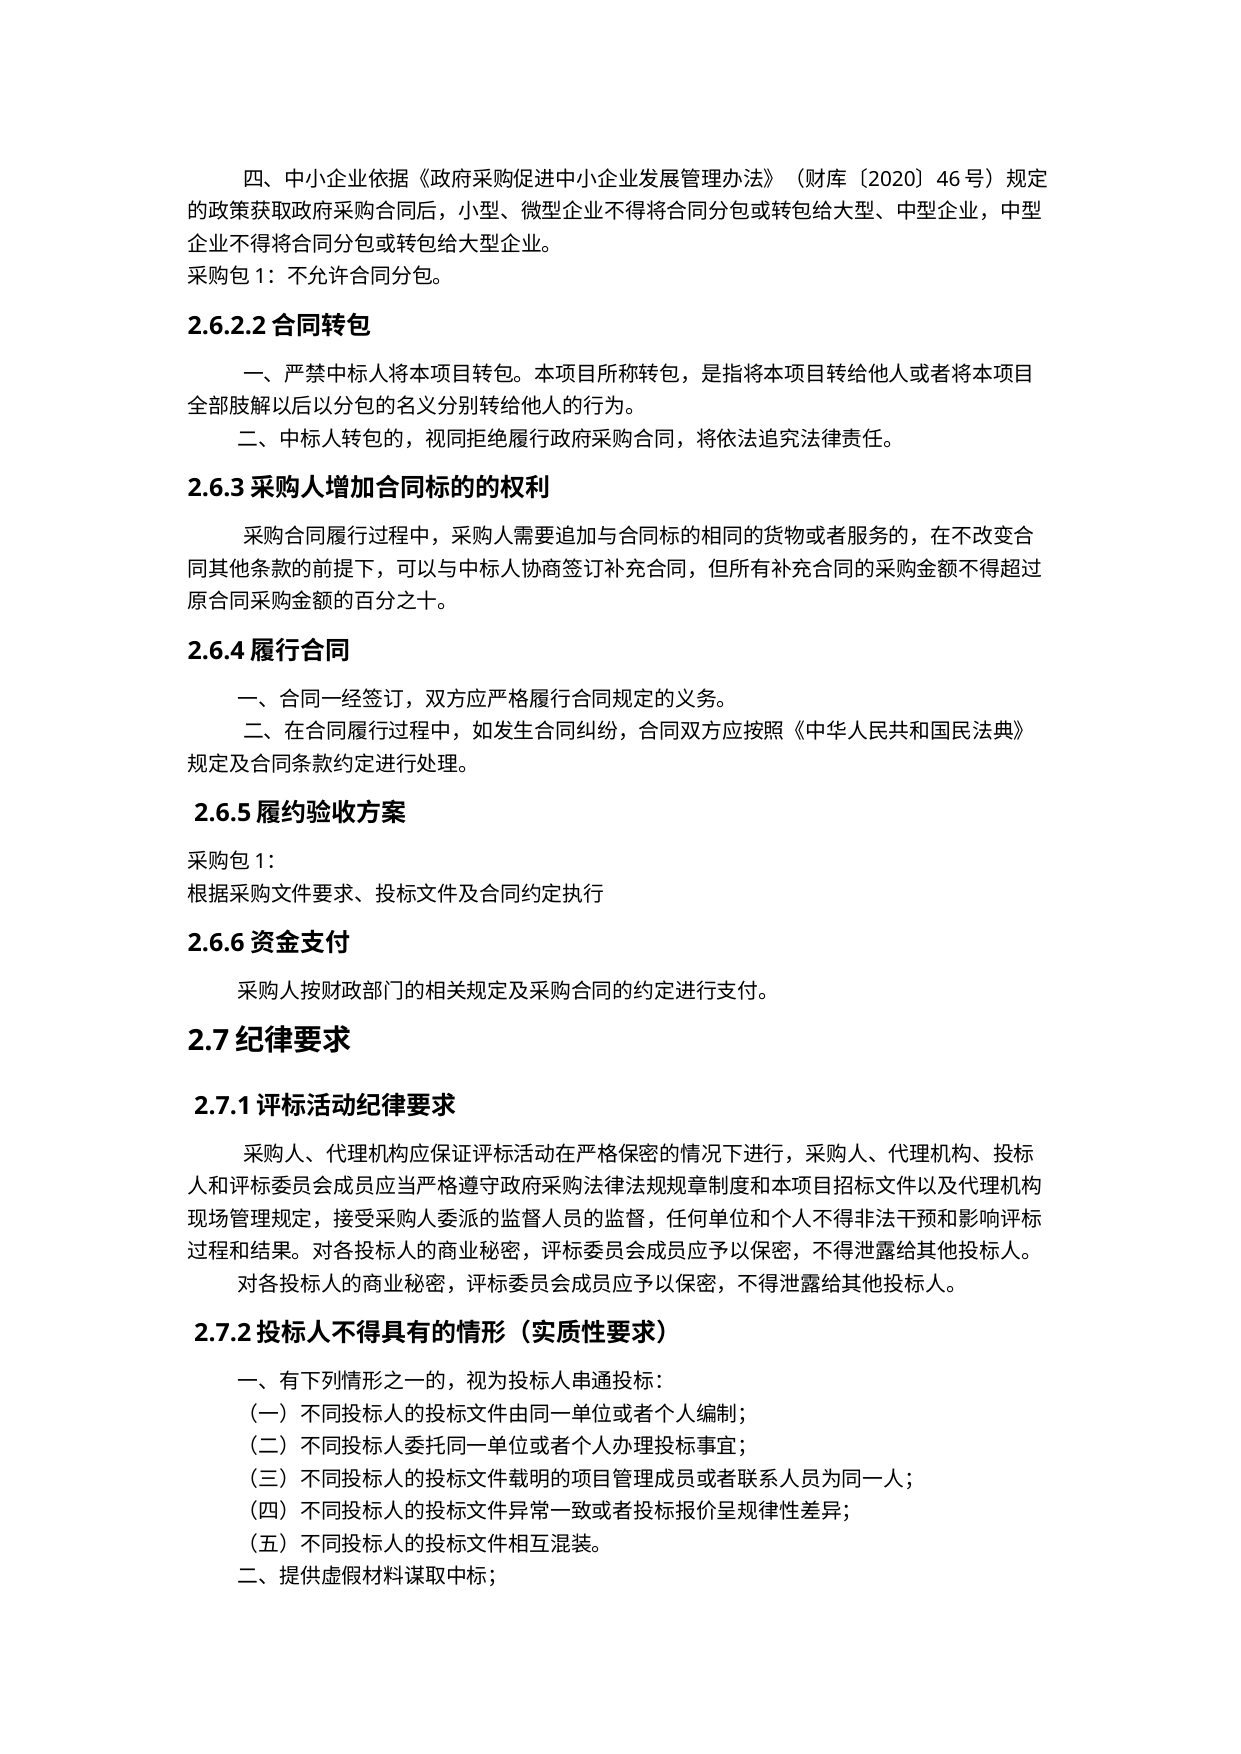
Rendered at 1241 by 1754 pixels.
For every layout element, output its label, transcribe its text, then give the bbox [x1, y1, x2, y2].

text 四、中小企业依据《政府采购促进中小企业发展管理办法》（财库〔2020〕46号）规定的政策获取政府采购合同后，小型、微型企业不得将合同分包或转包给大型、中型企业，中型企业不得将合同分包或转包给大型企业。 [187, 162, 1053, 259]
text 采购包1： [187, 844, 1053, 877]
text 2.6.2.2合同转包 [187, 292, 1053, 357]
text 采购人按财政部门的相关规定及采购合同的约定进行支付。 [187, 974, 1053, 1007]
text 根据采购文件要求、投标文件及合同约定执行 [187, 877, 1053, 909]
text 采购合同履行过程中，采购人需要追加与合同标的相同的货物或者服务的，在不改变合同其他条款的前提下，可以与中标人协商签订补充合同，但所有补充合同的采购金额不得超过原合同采购金额的百分之十。 [187, 519, 1053, 617]
text 对各投标人的商业秘密，评标委员会成员应予以保密，不得泄露给其他投标人。 [187, 1267, 1053, 1299]
text 2.6.5履约验收方案 [187, 779, 1053, 844]
text 2.7.1评标活动纪律要求 [187, 1072, 1053, 1137]
text 一、有下列情形之一的，视为投标人串通投标： [187, 1364, 1053, 1397]
text （二）不同投标人委托同一单位或者个人办理投标事宜； [187, 1429, 1053, 1462]
text 2.6.4履行合同 [187, 617, 1053, 682]
text （三）不同投标人的投标文件载明的项目管理成员或者联系人员为同一人； [187, 1462, 1053, 1494]
text 2.6.3采购人增加合同标的的权利 [187, 454, 1053, 519]
text （五）不同投标人的投标文件相互混装。 [187, 1527, 1053, 1559]
text 2.7纪律要求 [187, 1007, 1053, 1072]
text 一、严禁中标人将本项目转包。本项目所称转包，是指将本项目转给他人或者将本项目全部肢解以后以分包的名义分别转给他人的行为。 [187, 357, 1053, 422]
text （一）不同投标人的投标文件由同一单位或者个人编制； [187, 1397, 1053, 1429]
text 二、提供虚假材料谋取中标； [187, 1559, 1053, 1592]
text 采购包1：不允许合同分包。 [187, 259, 1053, 292]
text （四）不同投标人的投标文件异常一致或者投标报价呈规律性差异； [187, 1494, 1053, 1527]
text 2.6.6资金支付 [187, 909, 1053, 974]
text 一、合同一经签订，双方应严格履行合同规定的义务。 [187, 682, 1053, 714]
text 采购人、代理机构应保证评标活动在严格保密的情况下进行，采购人、代理机构、投标人和评标委员会成员应当严格遵守政府采购法律法规规章制度和本项目招标文件以及代理机构现场管理规定，接受采购人委派的监督人员的监督，任何单位和个人不得非法干预和影响评标过程和结果。对各投标人的商业秘密，评标委员会成员应予以保密，不得泄露给其他投标人。 [187, 1137, 1053, 1267]
text 二、中标人转包的，视同拒绝履行政府采购合同，将依法追究法律责任。 [187, 422, 1053, 454]
text 二、在合同履行过程中，如发生合同纠纷，合同双方应按照《中华人民共和国民法典》规定及合同条款约定进行处理。 [187, 714, 1053, 779]
text 2.7.2投标人不得具有的情形（实质性要求） [187, 1299, 1053, 1364]
